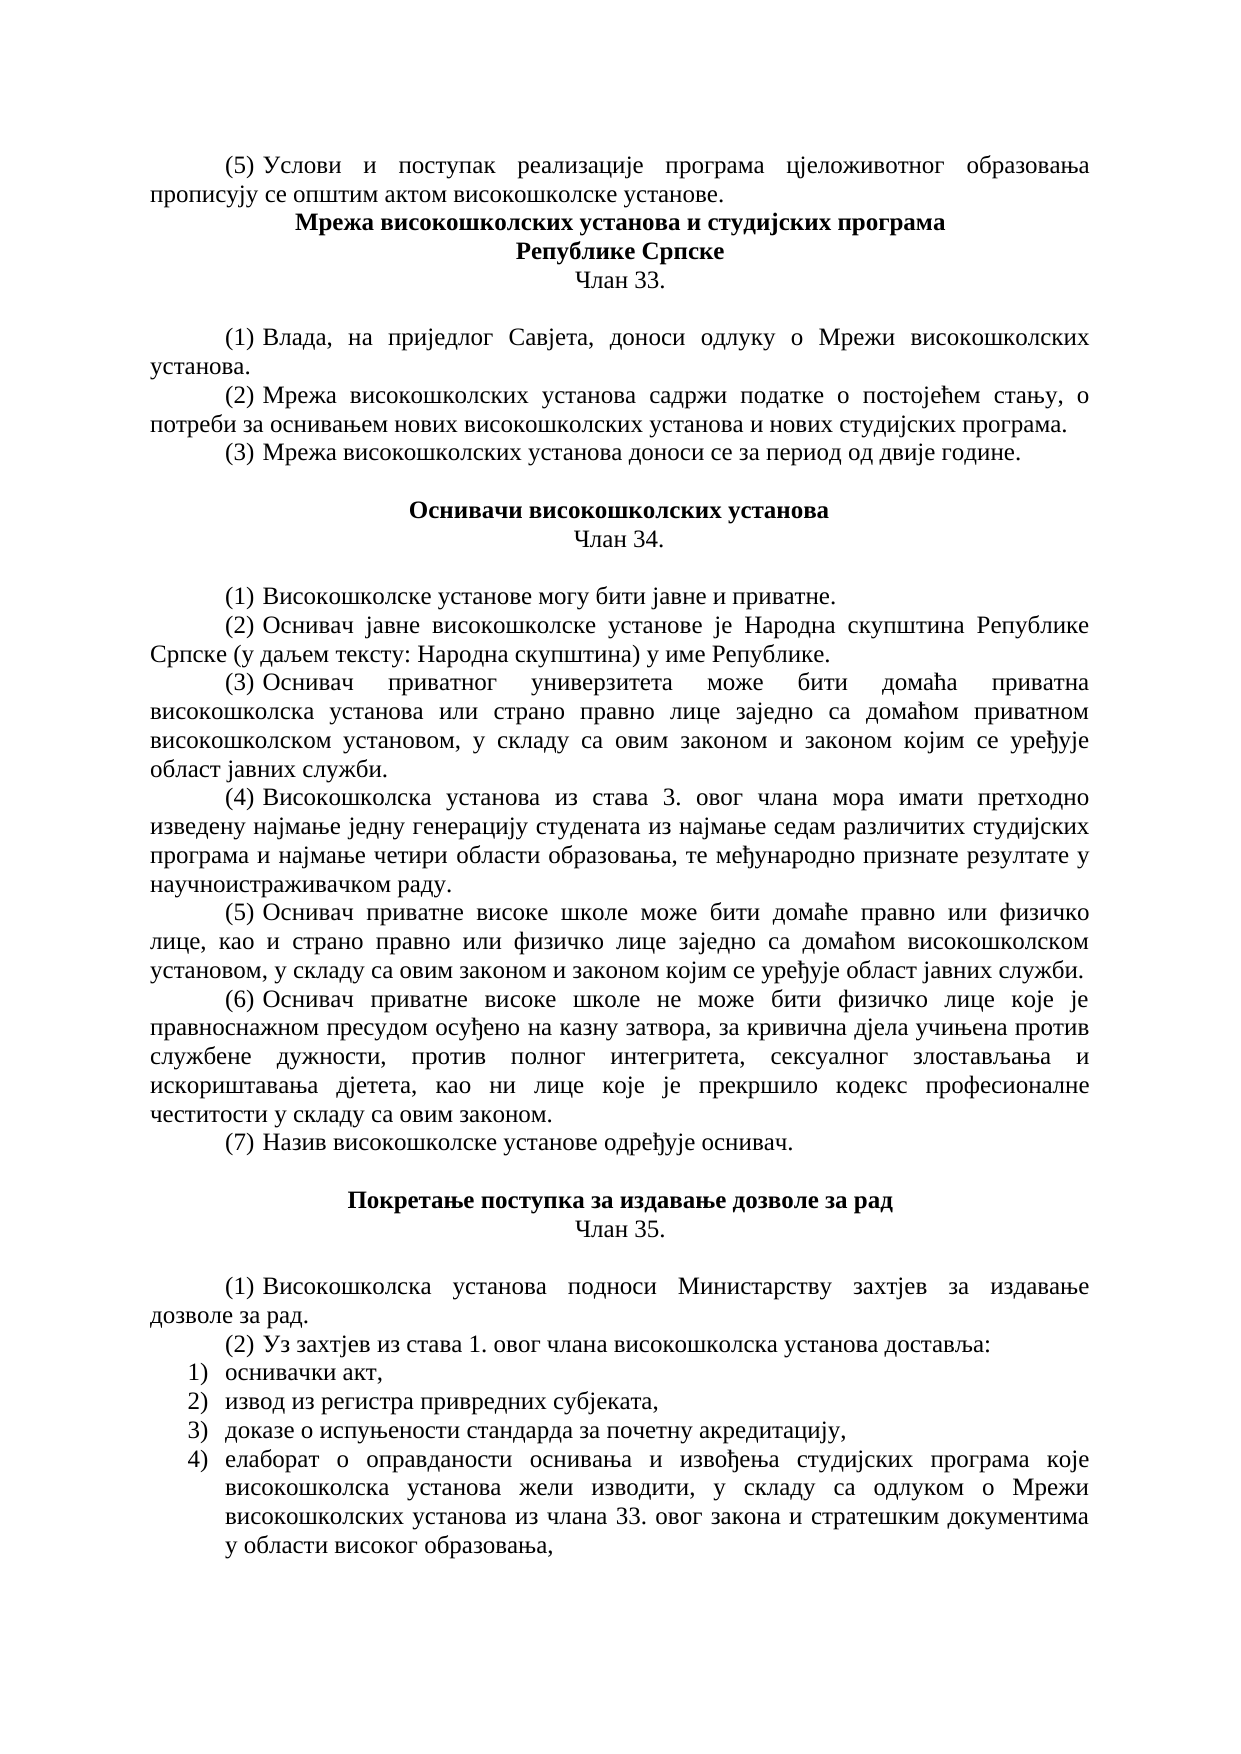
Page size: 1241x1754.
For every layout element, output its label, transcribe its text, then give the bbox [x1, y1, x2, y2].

list Назив високошколске установе одређује оснивач. [150, 1127, 1090, 1156]
list Влада, на приједлог Савјета, доноси одлуку о Мрежи високошколских установа. [150, 322, 1090, 380]
list Оснивач приватне високе школе не може бити физичко лице које је правноснажном пресудом осуђено на казну затвора, за кривична дјела учињена против службене дужности, против полног интегритета, сексуалног злостављања и искориштавања дјетета, као ни лице које је прекршило кодекс професионалне честитости у складу са овим законом. [150, 984, 1090, 1127]
list извод из регистра привредних субјеката, [187, 1386, 1090, 1415]
list оснивачки акт, [187, 1357, 1090, 1386]
text Члан 33. [150, 265, 1090, 294]
list Оснивач јавне високошколске установе је Народна скупштина Републике Српске (у даљем тексту: Народна скупштина) у име Републике. [150, 610, 1090, 667]
list Уз захтjев из става 1. овог члана високошколска установа доставља: [150, 1329, 1090, 1357]
list Мрежа високошколских установа доноси се за период од двије године. [150, 437, 1090, 466]
list Мрежа високошколских установа и студијских програма [150, 207, 1090, 236]
list елаборат о оправданости оснивања и извођења студијских програма које високошколска установа жели изводити, у складу са одлуком о Мрежи високошколских установа из члана 33. овог закона и стратешким документима у области високог образовања, [187, 1444, 1090, 1559]
list Услови и поступак реализације програма цјеложивотног образовања прописују се општим актом високошколске установе. [150, 150, 1090, 207]
text Члан 34. [150, 524, 1088, 552]
text Члaн 35. [150, 1214, 1090, 1242]
list Оснивач приватне високе школе може бити домаће правно или физичко лице, као и страно правно или физичко лице заједно са домаћом високошколском установом, у складу са овим законом и законом којим се уређује област јавних служби. [150, 897, 1090, 984]
list Мрежа високошколских установа садржи податке о постојећем стању, о потреби за оснивањем нових високошколских установа и нових студијских програма. [150, 380, 1090, 437]
list Високошколске установе могу бити јавне и приватне. [150, 581, 1090, 610]
list доказе о испуњености стандарда за почетну акредитацију, [187, 1415, 1090, 1444]
list Високошколска установа подноси Министарству захтјев за издавање дозволе за рад. [150, 1271, 1090, 1329]
text Оснивачи високошколских установа [150, 495, 1088, 524]
list Оснивач приватног универзитета може бити домаћа приватна високошколска установа или страно правно лице заједно са домаћом приватном високошколском установом, у складу са овим законом и законом којим се уређује област јавних служби. [150, 667, 1090, 782]
list Високошколска установа из става 3. овог члана мора имати претходно изведену најмање једну генерацију студената из најмање седам различитих студијских програма и најмање четири области образовања, те међународно признате резултате у научноистраживачком раду. [150, 782, 1090, 897]
text Покретање поступка за издавање дозволе за рад [150, 1185, 1090, 1214]
list Републике Српске [150, 236, 1090, 265]
